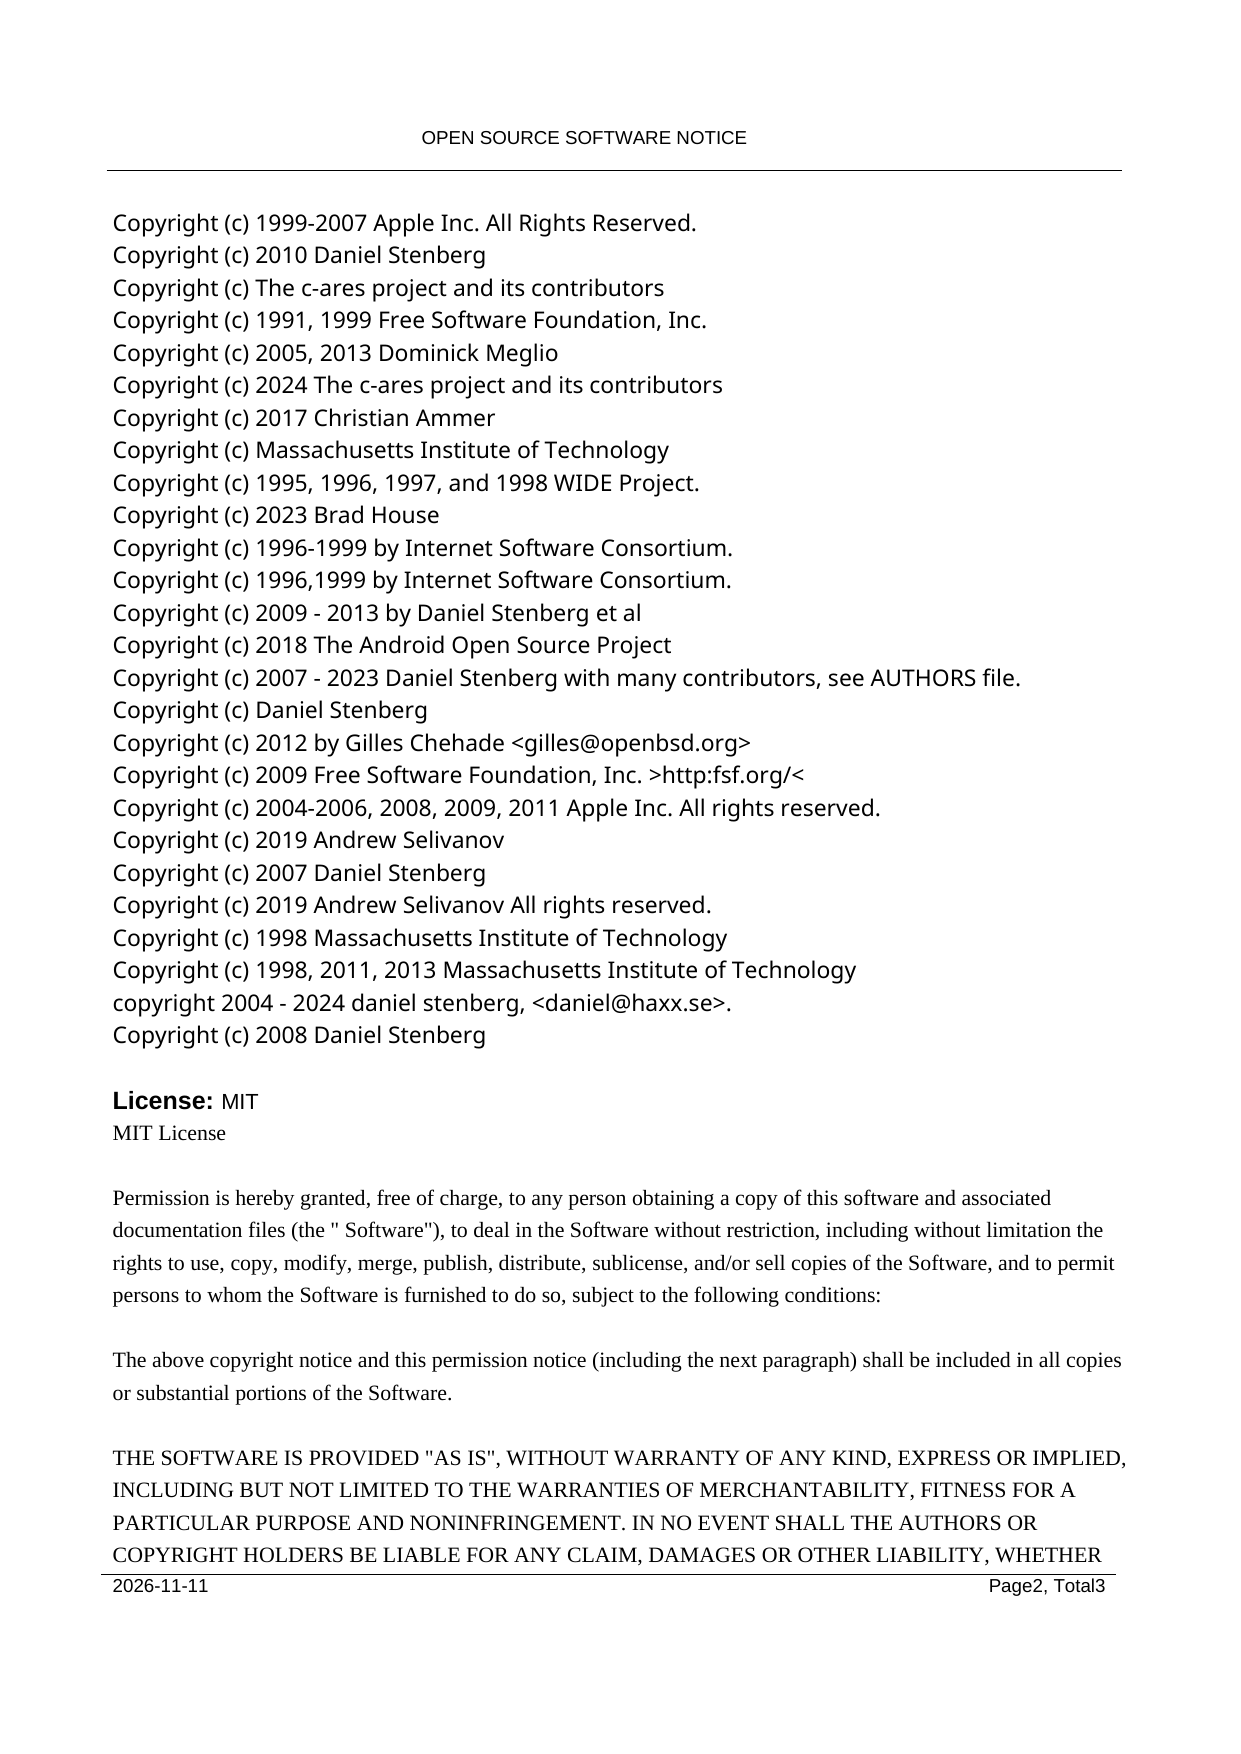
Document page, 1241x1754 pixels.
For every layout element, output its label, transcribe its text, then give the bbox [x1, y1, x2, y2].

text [112, 206, 1128, 1084]
text License: MIT [112, 1084, 1128, 1116]
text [112, 1116, 1128, 1571]
